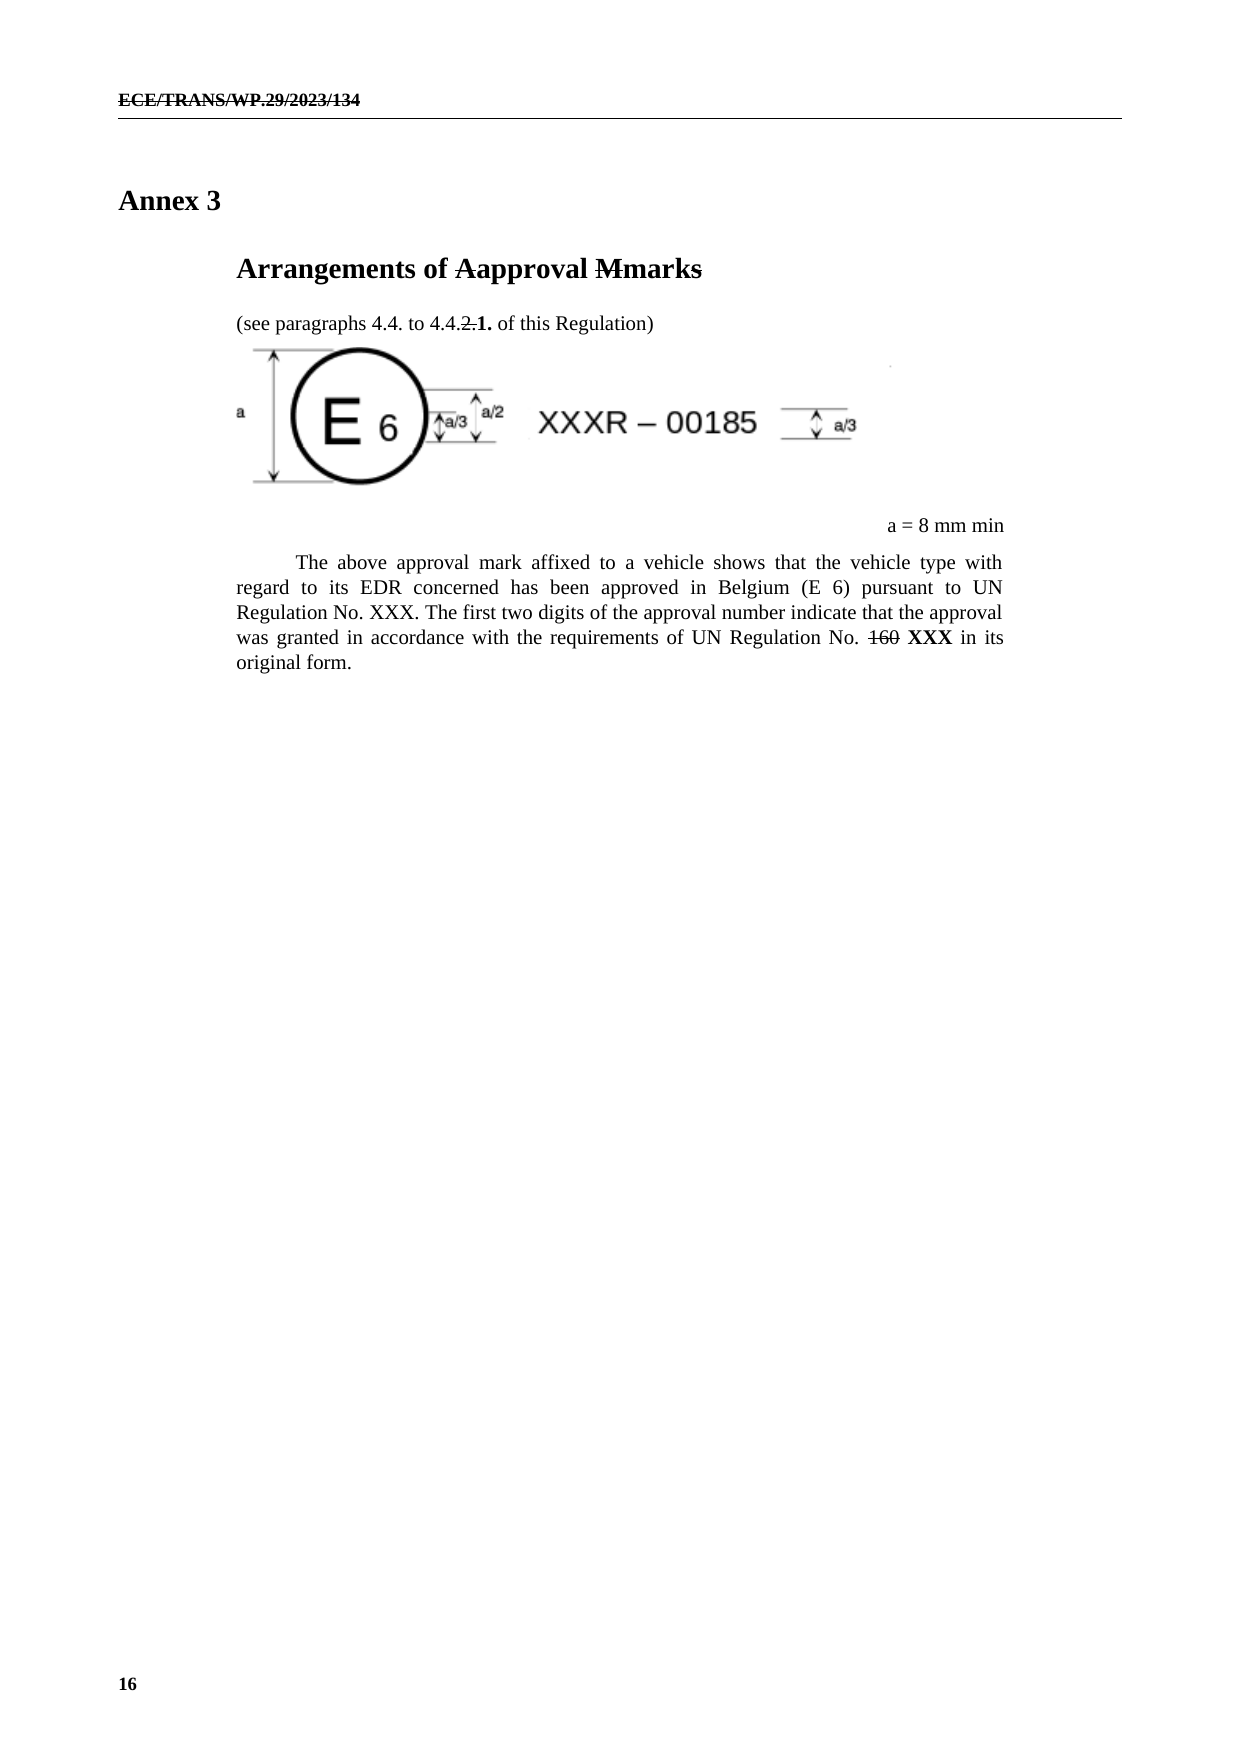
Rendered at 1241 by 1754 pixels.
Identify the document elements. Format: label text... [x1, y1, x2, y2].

text Arrangements of Aapproval Mmarks [118, 254, 1004, 285]
text The above approval mark affixed to a vehicle shows that the vehicle type with regard to its EDR concerned has been approved in Belgium (E 6) pursuant to UN Regulation No. XXX. The first two digits of the approval number indicate that the approval was granted in accordance with the requirements of UN Regulation No. 160 XXX in its original form. [236, 549, 1004, 674]
text (see paragraphs 4.4. to 4.4.2.1. of this Regulation) [236, 310, 1004, 335]
text a = 8 mm min [236, 512, 1004, 537]
text Annex 3 [118, 185, 1004, 216]
